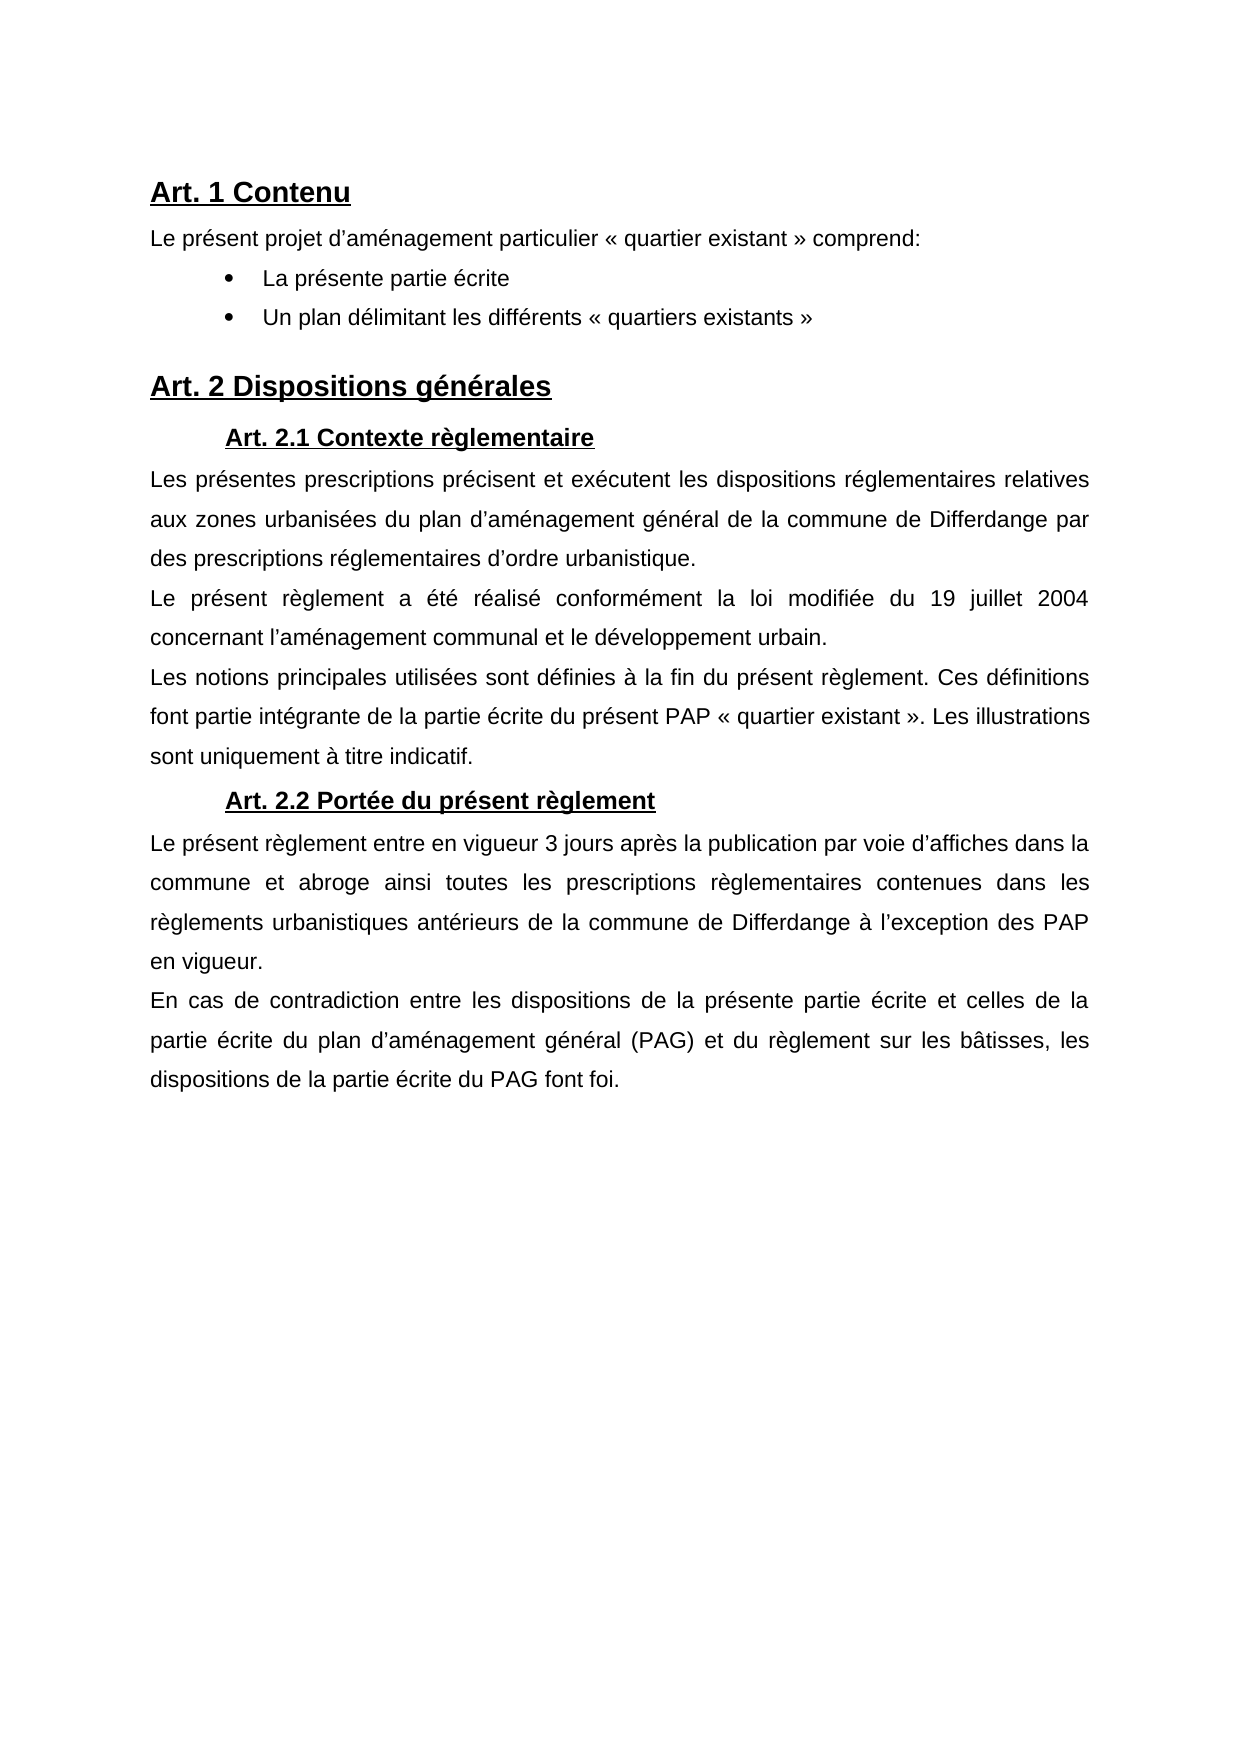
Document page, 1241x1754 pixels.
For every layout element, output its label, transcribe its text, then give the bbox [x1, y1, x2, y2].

text Les présentes prescriptions précisent et exécutent les dispositions réglementaires relatives aux zones urbanisées du plan d’aménagement général de la commune de Differdange par des prescriptions réglementaires d’ordre urbanistique. [150, 466, 1090, 572]
text Le présent règlement a été réalisé conformément la loi modifiée du 19 juillet 2004 concernant l’aménagement communal et le développement urbain. [150, 585, 1090, 651]
subtitle Art. 2.1 Contexte règlementaire [225, 423, 1090, 452]
subtitle Art. 1 Contenu [150, 175, 1090, 208]
subtitle Art. 2 Dispositions générales [150, 369, 1090, 402]
text Le présent règlement entre en vigueur 3 jours après la publication par voie d’affiches dans la commune et abroge ainsi toutes les prescriptions règlementaires contenues dans les règlements urbanistiques antérieurs de la commune de Differdange à l’exception des PAP en vigueur. [150, 829, 1090, 974]
text Le présent projet d’aménagement particulier « quartier existant » comprend: [150, 225, 1090, 252]
text En cas de contradiction entre les dispositions de la présente partie écrite et celles de la partie écrite du plan d’aménagement général (PAG) et du règlement sur les bâtisses, les dispositions de la partie écrite du PAG font foi. [150, 987, 1090, 1093]
list La présente partie écrite [225, 265, 1090, 291]
list Un plan délimitant les différents « quartiers existants » [225, 304, 1090, 331]
text Les notions principales utilisées sont définies à la fin du présent règlement. Ces définitions font partie intégrante de la partie écrite du présent PAP « quartier existant ». Les illustrations sont uniquement à titre indicatif. [150, 664, 1090, 769]
subtitle Art. 2.2 Portée du présent règlement [225, 786, 1090, 815]
